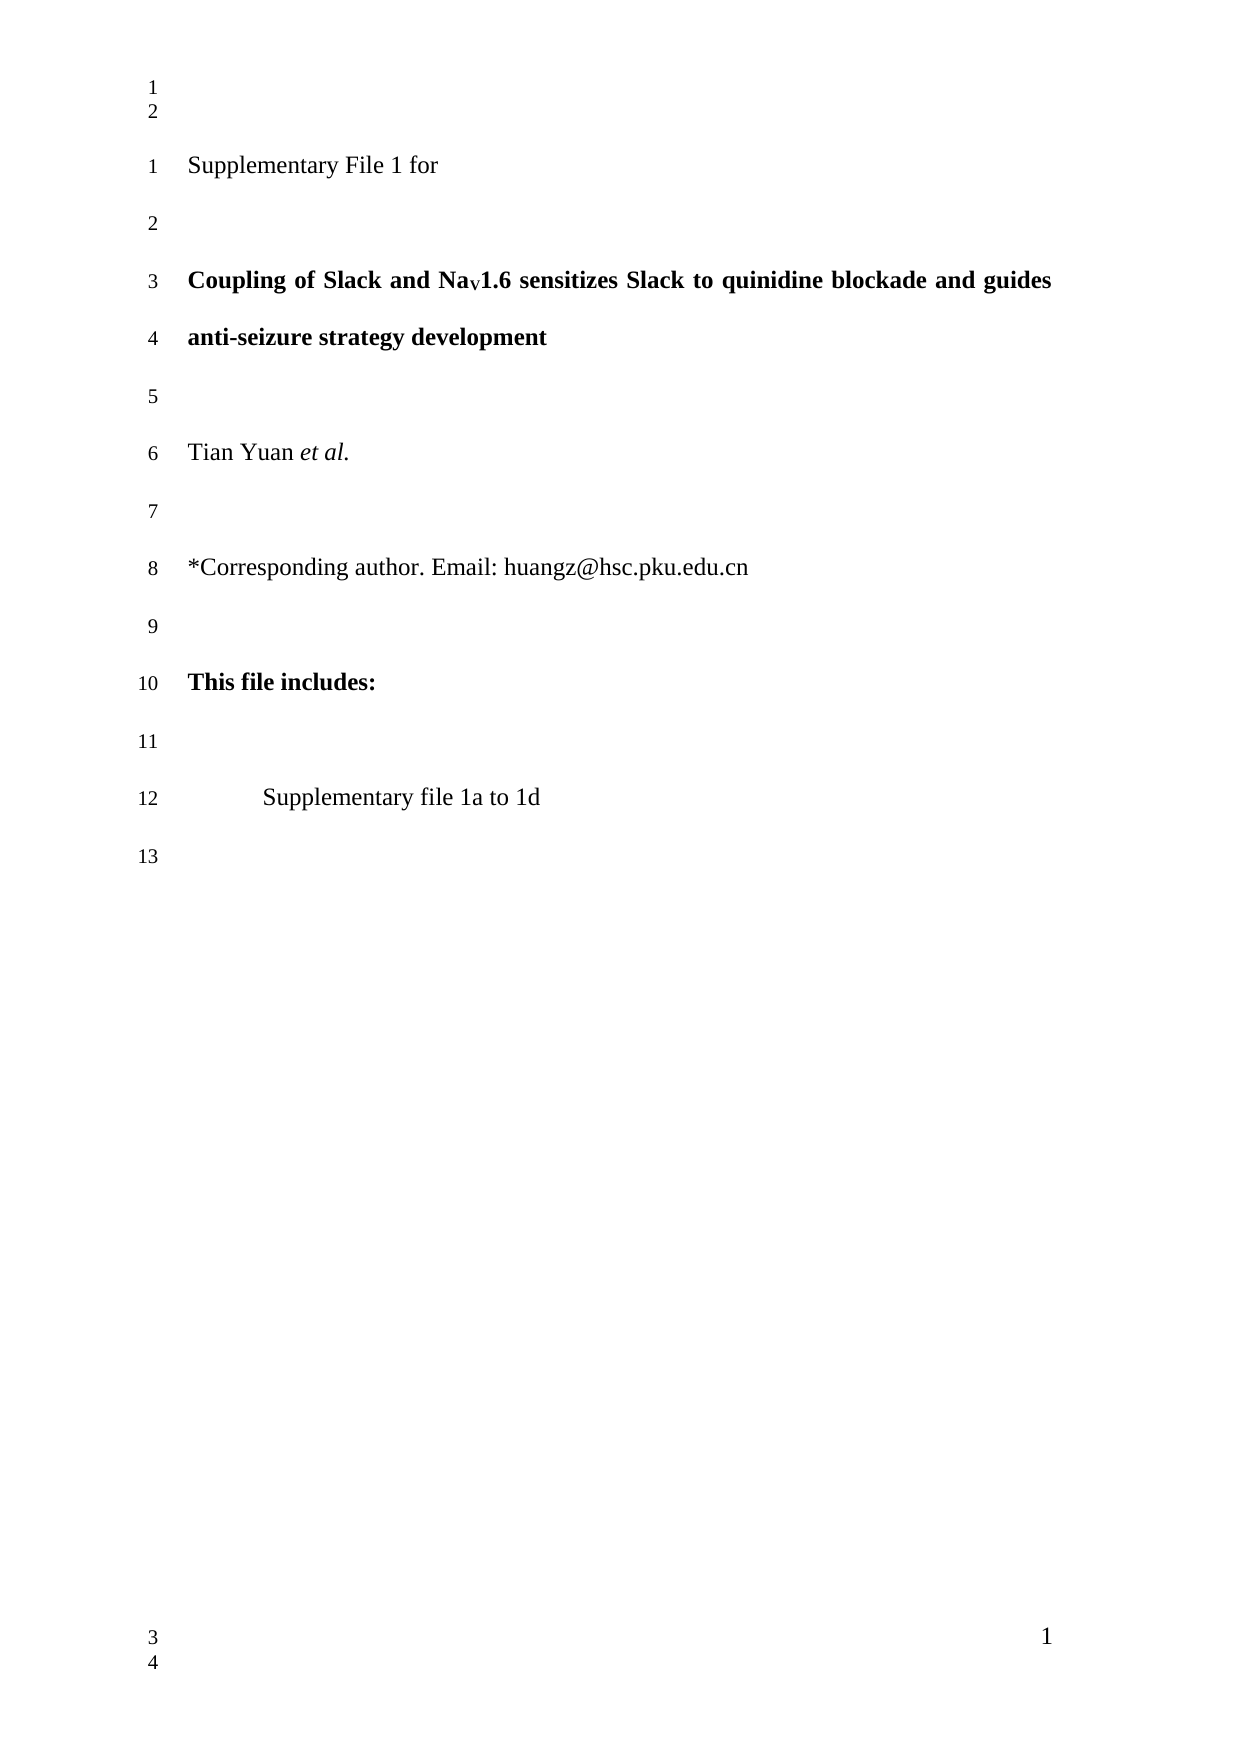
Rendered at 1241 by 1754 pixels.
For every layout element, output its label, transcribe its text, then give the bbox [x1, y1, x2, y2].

text *Corresponding author. Email: huangz@hsc.pku.edu.cn [187, 552, 1053, 581]
text This file includes: [187, 667, 1053, 696]
text Coupling of Slack and NaV1.6 sensitizes Slack to quinidine blockade and guides anti-seizure strategy development [187, 265, 1053, 351]
text Tian Yuan et al. [187, 437, 1053, 466]
text Supplementary File 1 for [187, 150, 1053, 179]
text Supplementary file 1a to 1d [262, 782, 1053, 811]
